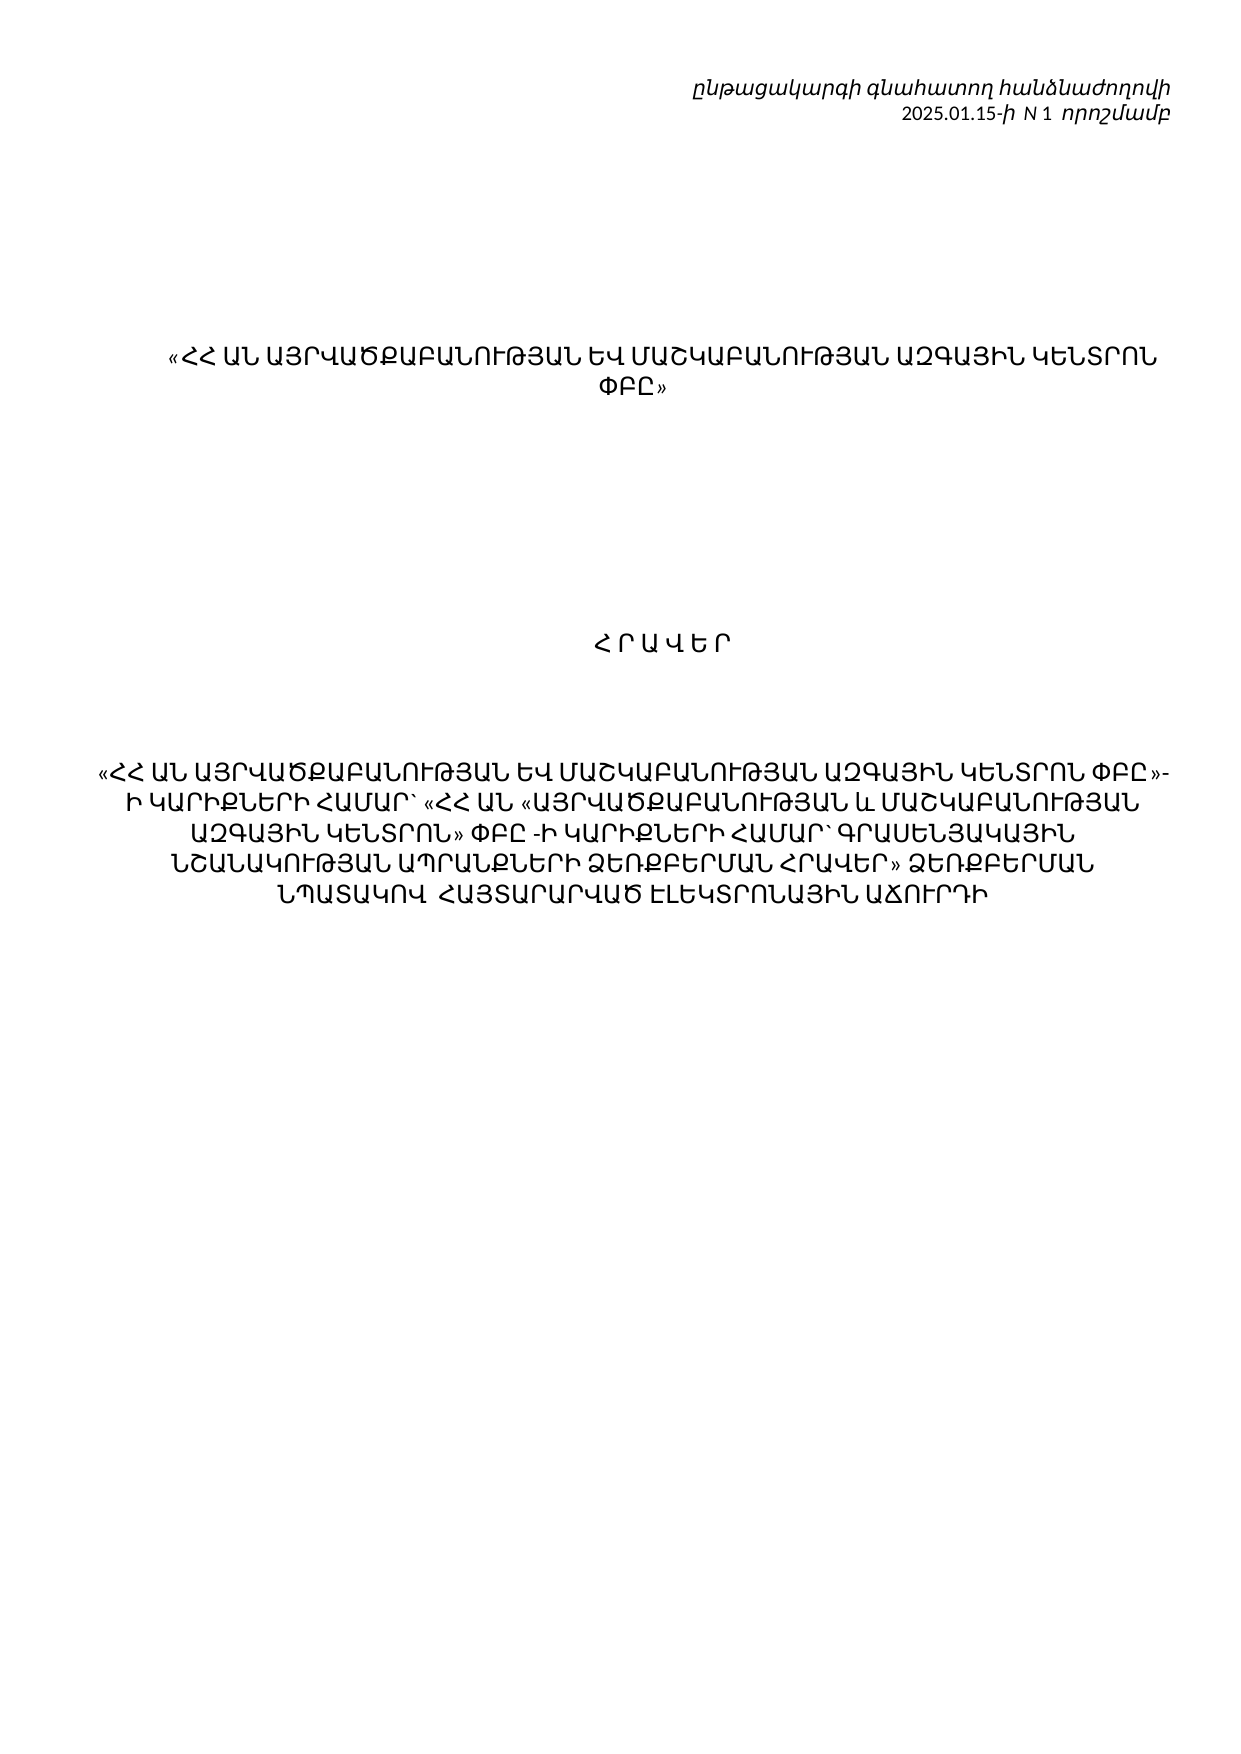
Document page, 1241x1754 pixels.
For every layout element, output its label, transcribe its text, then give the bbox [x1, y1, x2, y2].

text Հ Ր Ա Վ Ե Ր [94, 628, 1172, 658]
text 2025.01.15 -ի N 1 որոշմամբ [94, 100, 1171, 126]
text «ՀՀ ԱՆ ԱՅՐՎԱԾՔԱԲԱՆՈՒԹՅԱՆ ԵՎ ՄԱՇԿԱԲԱՆՈՒԹՅԱՆ ԱԶԳԱՅԻՆ ԿԵՆՏՐՈՆ ՓԲԸ»-Ի ԿԱՐԻՔՆԵՐԻ ՀԱՄԱՐ` «ՀՀ ԱՆ «ԱՅՐՎԱԾՔԱԲԱՆՈՒԹՅԱՆ և ՄԱՇԿԱԲԱՆՈՒԹՅԱՆ ԱԶԳԱՅԻՆ ԿԵՆՏՐՈՆ» ՓԲԸ -Ի ԿԱՐԻՔՆԵՐԻ ՀԱՄԱՐ` ԳՐԱՍԵՆՅԱԿԱՅԻՆ ՆՇԱՆԱԿՈՒԹՅԱՆ ԱՊՐԱՆՔՆԵՐԻ ՁԵՌՔԲԵՐՄԱՆ ՀՐԱՎԵՐ» ՁԵՌՔԲԵՐՄԱՆ ՆՊԱՏԱԿՈՎ ՀԱՅՏԱՐԱՐՎԱԾ ԷԼԵԿՏՐՈՆԱՅԻՆ ԱՃՈՒՐԴԻ [94, 757, 1172, 909]
text ընթացակարգի գնահատող հանձնաժողովի [94, 75, 1171, 100]
text « ՀՀ ԱՆ ԱՅՐՎԱԾՔԱԲԱՆՈՒԹՅԱՆ ԵՎ ՄԱՇԿԱԲԱՆՈՒԹՅԱՆ ԱԶԳԱՅԻՆ ԿԵՆՏՐՈՆ ՓԲԸ» [94, 341, 1172, 402]
